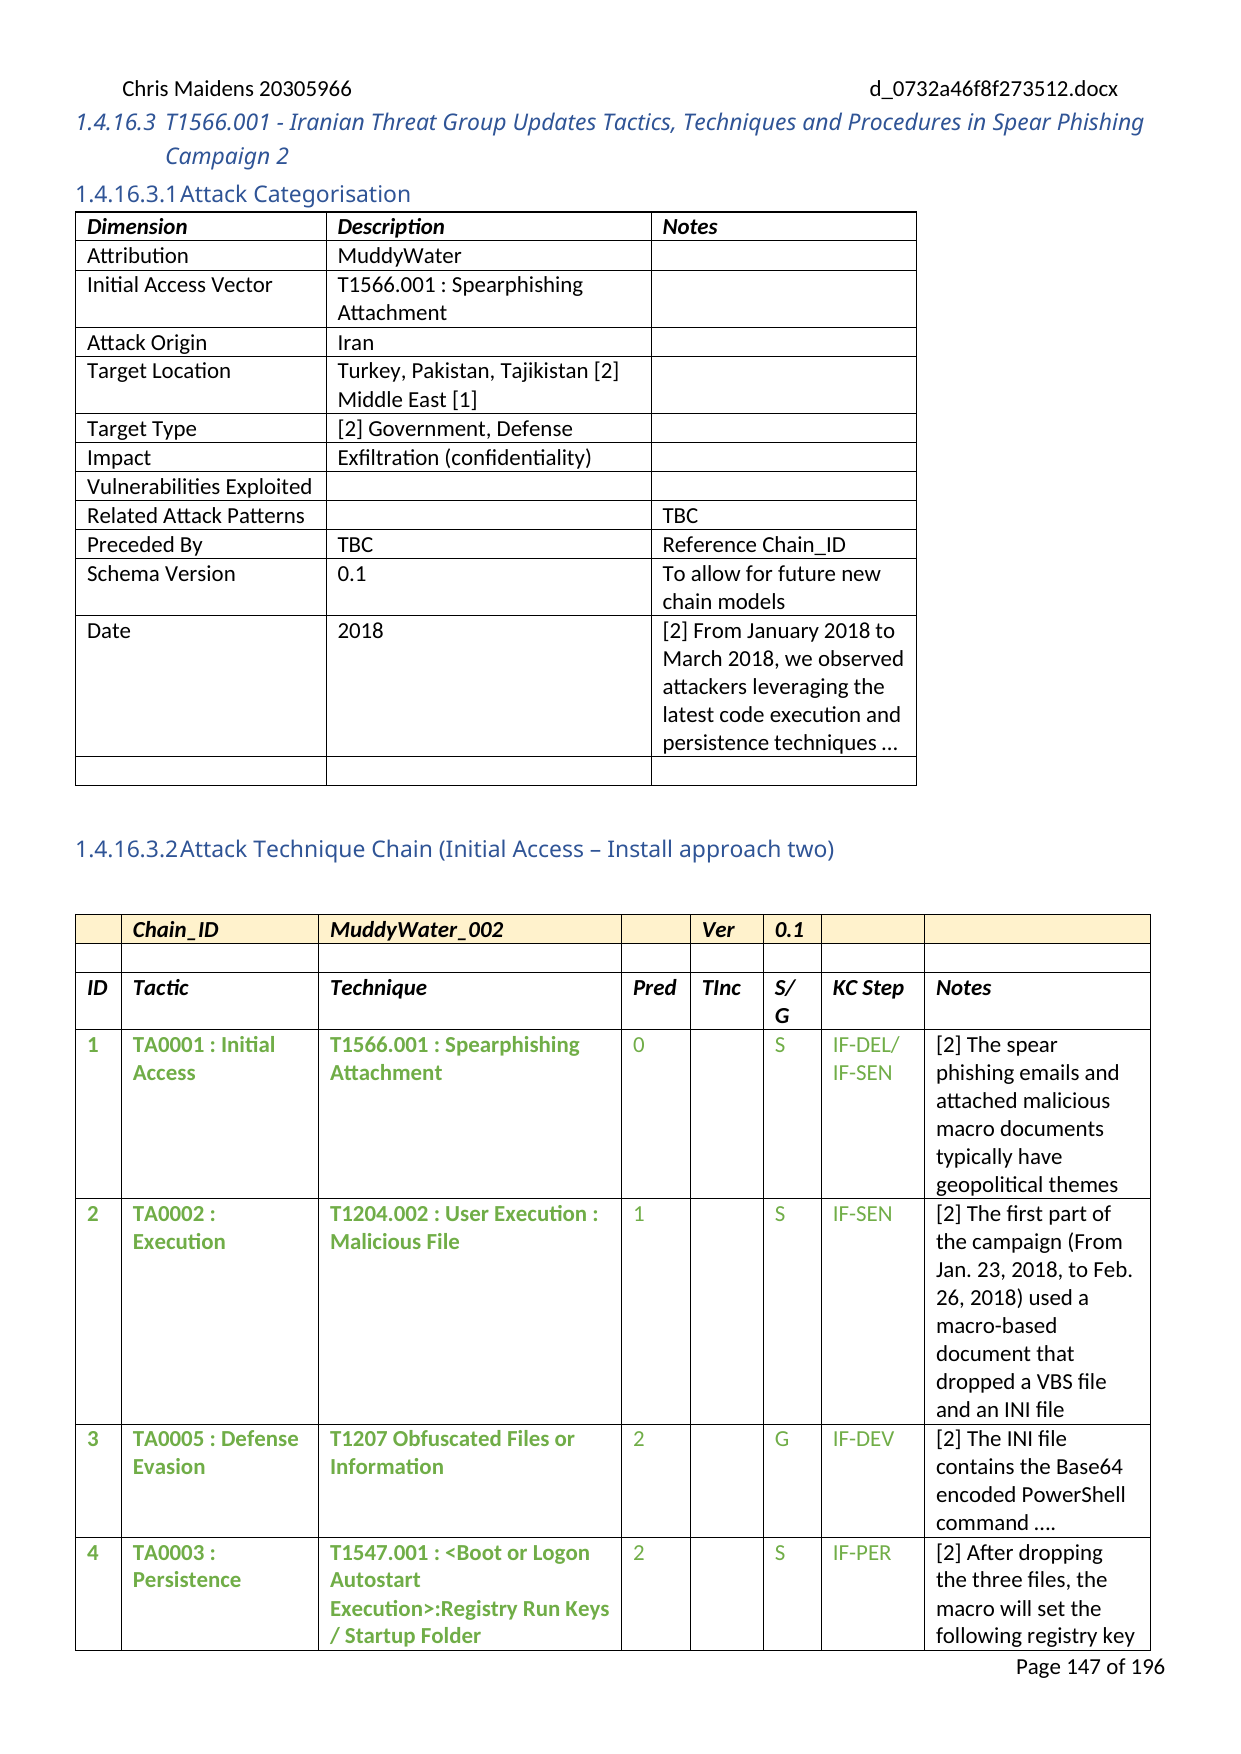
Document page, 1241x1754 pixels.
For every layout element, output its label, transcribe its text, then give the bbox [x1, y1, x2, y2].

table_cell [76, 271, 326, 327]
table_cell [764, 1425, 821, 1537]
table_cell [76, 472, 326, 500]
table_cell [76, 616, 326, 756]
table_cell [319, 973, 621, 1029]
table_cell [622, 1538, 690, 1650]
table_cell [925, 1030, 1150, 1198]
subtitle Attack Categorisation [75, 178, 1165, 209]
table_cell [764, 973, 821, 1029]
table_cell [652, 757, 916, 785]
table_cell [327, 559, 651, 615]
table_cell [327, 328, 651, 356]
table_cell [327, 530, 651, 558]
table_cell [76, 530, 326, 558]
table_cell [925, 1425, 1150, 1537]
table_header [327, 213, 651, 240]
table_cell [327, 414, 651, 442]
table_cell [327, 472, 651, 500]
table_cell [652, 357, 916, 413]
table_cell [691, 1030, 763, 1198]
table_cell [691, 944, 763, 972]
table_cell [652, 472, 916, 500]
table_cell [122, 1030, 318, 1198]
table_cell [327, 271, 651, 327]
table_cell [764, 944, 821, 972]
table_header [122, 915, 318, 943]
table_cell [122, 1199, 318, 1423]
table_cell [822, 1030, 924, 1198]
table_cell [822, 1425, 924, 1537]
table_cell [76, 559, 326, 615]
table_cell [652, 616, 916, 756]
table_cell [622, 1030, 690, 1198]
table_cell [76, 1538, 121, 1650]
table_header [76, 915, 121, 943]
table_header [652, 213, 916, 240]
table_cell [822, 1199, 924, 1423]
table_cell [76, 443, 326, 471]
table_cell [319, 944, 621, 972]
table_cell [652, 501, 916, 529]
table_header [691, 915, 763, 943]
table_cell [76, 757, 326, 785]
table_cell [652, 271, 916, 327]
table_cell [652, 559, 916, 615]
subtitle T1566.001 - Iranian Threat Group Updates Tactics, Techniques and Procedures in Spear Phishing Campaign 2 [75, 106, 1165, 171]
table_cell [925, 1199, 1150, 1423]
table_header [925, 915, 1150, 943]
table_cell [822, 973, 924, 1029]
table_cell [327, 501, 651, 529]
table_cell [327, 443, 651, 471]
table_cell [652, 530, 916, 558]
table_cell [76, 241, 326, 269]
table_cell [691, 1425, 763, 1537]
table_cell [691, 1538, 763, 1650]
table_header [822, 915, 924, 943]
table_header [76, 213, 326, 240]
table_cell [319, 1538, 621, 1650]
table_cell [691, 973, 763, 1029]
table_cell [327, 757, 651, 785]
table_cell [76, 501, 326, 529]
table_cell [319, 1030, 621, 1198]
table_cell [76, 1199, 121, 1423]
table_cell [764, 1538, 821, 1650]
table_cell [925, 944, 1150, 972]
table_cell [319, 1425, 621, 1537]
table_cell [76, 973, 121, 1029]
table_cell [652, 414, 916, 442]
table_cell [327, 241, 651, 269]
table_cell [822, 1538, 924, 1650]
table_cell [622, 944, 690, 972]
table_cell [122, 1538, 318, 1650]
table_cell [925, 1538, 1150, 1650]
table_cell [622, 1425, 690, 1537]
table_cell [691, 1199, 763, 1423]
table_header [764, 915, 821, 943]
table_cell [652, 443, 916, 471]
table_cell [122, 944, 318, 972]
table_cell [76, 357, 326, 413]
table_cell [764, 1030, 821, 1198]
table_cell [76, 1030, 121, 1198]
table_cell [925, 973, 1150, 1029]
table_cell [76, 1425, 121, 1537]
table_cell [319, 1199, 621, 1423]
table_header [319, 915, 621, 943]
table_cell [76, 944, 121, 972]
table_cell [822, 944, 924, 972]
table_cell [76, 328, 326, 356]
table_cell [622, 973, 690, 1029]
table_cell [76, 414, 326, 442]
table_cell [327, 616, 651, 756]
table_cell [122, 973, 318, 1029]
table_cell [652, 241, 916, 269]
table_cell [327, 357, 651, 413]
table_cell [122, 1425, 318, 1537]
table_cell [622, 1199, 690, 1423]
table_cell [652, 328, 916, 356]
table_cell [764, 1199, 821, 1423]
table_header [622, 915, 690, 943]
subtitle Attack Technique Chain (Initial Access – Install approach two) [75, 833, 1165, 864]
